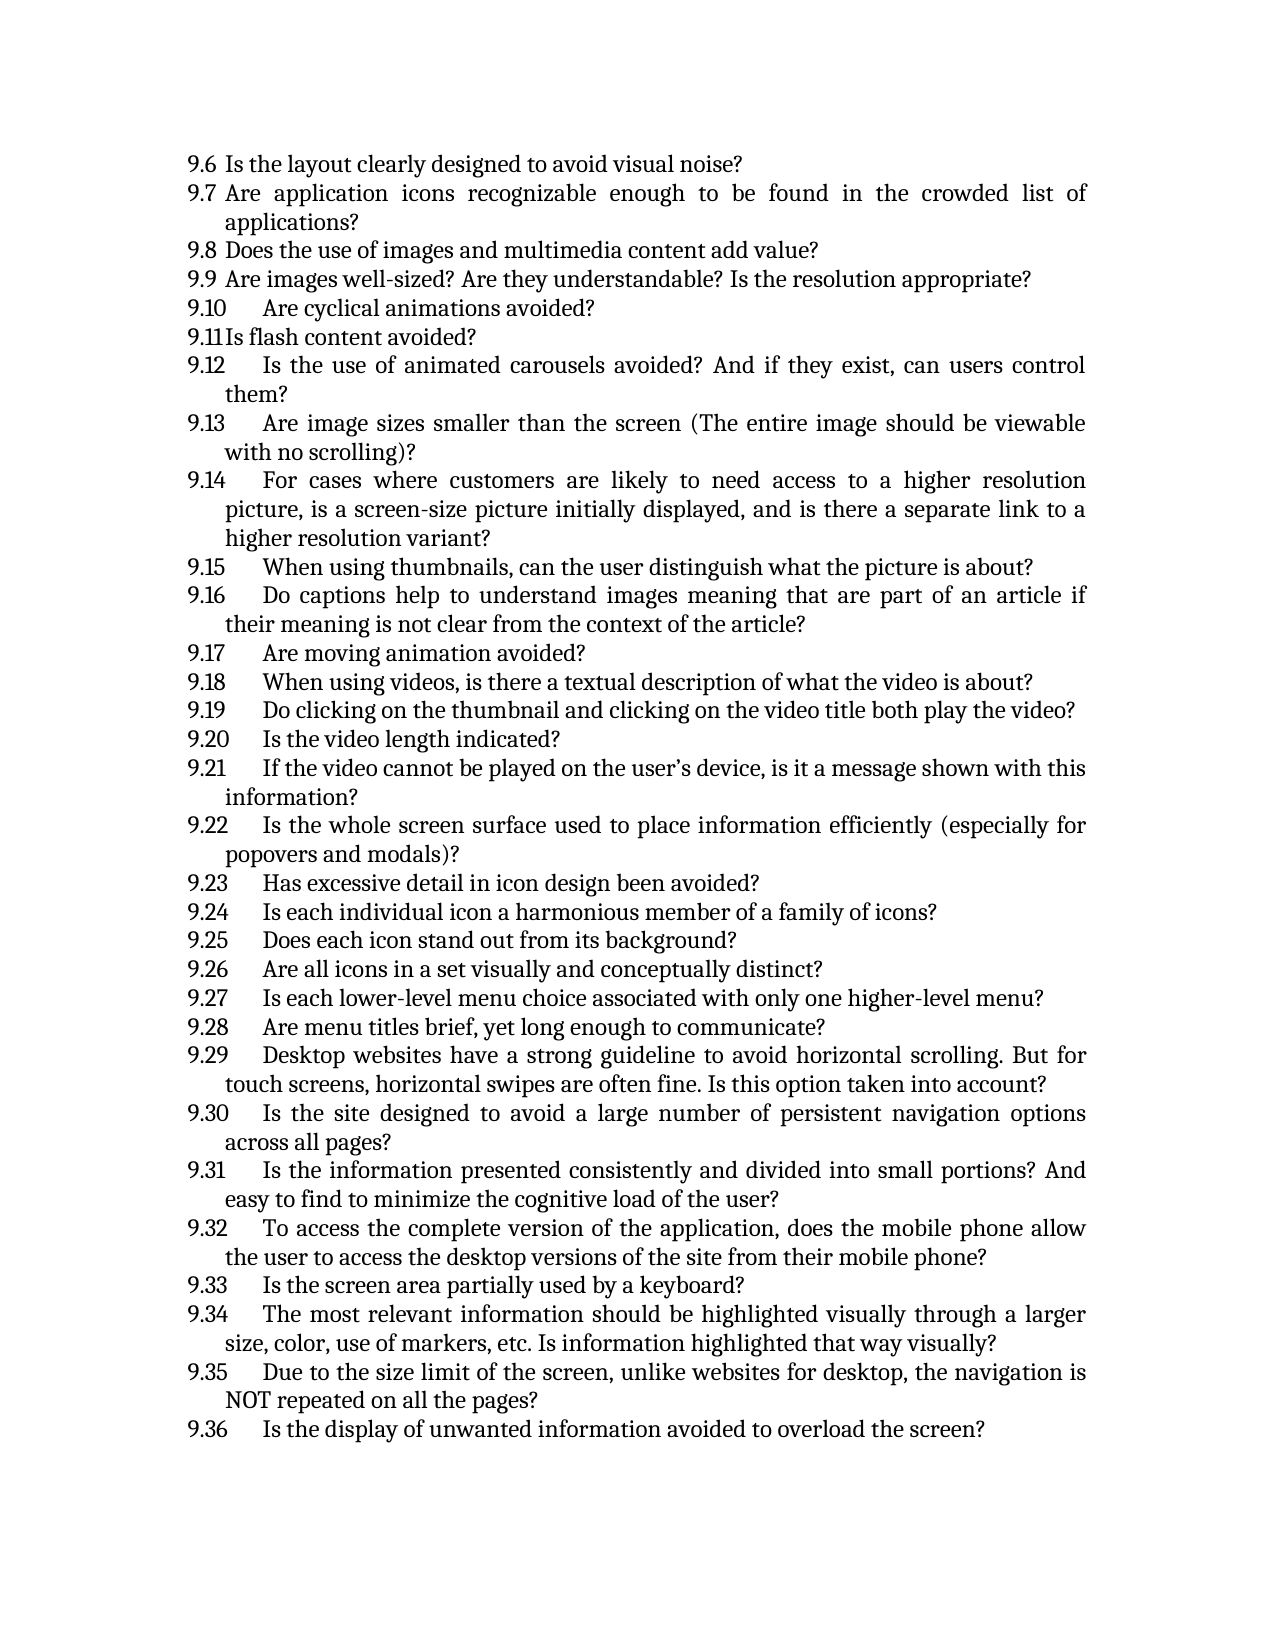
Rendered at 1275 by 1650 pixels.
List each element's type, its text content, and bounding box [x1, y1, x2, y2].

list Is the display of unwanted information avoided to overload the screen? [187, 1415, 1087, 1444]
list Is each individual icon a harmonious member of a family of icons? [187, 897, 1087, 926]
list Are cyclical animations avoided? [187, 294, 1087, 322]
list Does the use of images and multimedia content add value? [187, 236, 1087, 265]
list Has excessive detail in icon design been avoided? [187, 869, 1087, 897]
list When using thumbnails, can the user distinguish what the picture is about? [187, 552, 1087, 581]
list Are application icons recognizable enough to be found in the crowded list of applications? [187, 179, 1087, 236]
list When using videos, is there a textual description of what the video is about? [187, 667, 1087, 696]
list Desktop websites have a strong guideline to avoid horizontal scrolling. But for touch screens, horizontal swipes are often fine. Is this option taken into account? [187, 1041, 1087, 1099]
list Is the layout clearly designed to avoid visual noise? [187, 150, 1087, 179]
list Is the site designed to avoid a large number of persistent navigation options across all pages? [187, 1099, 1087, 1156]
list Does each icon stand out from its background? [187, 926, 1087, 955]
list Do clicking on the thumbnail and clicking on the video title both play the video? [187, 696, 1087, 725]
list Do captions help to understand images meaning that are part of an article if their meaning is not clear from the context of the article? [187, 581, 1087, 639]
list Are menu titles brief, yet long enough to communicate? [187, 1012, 1087, 1041]
list The most relevant information should be highlighted visually through a larger size, color, use of markers, etc. Is information highlighted that way visually? [187, 1300, 1087, 1357]
list Is the use of animated carousels avoided? And if they exist, can users control them? [187, 351, 1087, 409]
list Is the information presented consistently and divided into small portions? And easy to find to minimize the cognitive load of the user? [187, 1156, 1087, 1214]
list Is the screen area partially used by a keyboard? [187, 1271, 1087, 1300]
list For cases where customers are likely to need access to a higher resolution picture, is a screen-size picture initially displayed, and is there a separate link to a higher resolution variant? [187, 466, 1087, 552]
list Are moving animation avoided? [187, 639, 1087, 667]
list Are all icons in a set visually and conceptually distinct? [187, 955, 1087, 984]
list Are image sizes smaller than the screen (The entire image should be viewable with no scrolling)? [187, 409, 1087, 466]
list Are images well-sized? Are they understandable? Is the resolution appropriate? [187, 265, 1087, 294]
list Is each lower-level menu choice associated with only one higher-level menu? [187, 984, 1087, 1012]
list If the video cannot be played on the user’s device, is it a message shown with this information? [187, 754, 1087, 811]
list Is flash content avoided? [187, 322, 1087, 351]
list Due to the size limit of the screen, unlike websites for desktop, the navigation is NOT repeated on all the pages? [187, 1357, 1087, 1415]
list Is the whole screen surface used to place information efficiently (especially for popovers and modals)? [187, 811, 1087, 869]
list To access the complete version of the application, does the mobile phone allow the user to access the desktop versions of the site from their mobile phone? [187, 1214, 1087, 1271]
list Is the video length indicated? [187, 725, 1087, 754]
